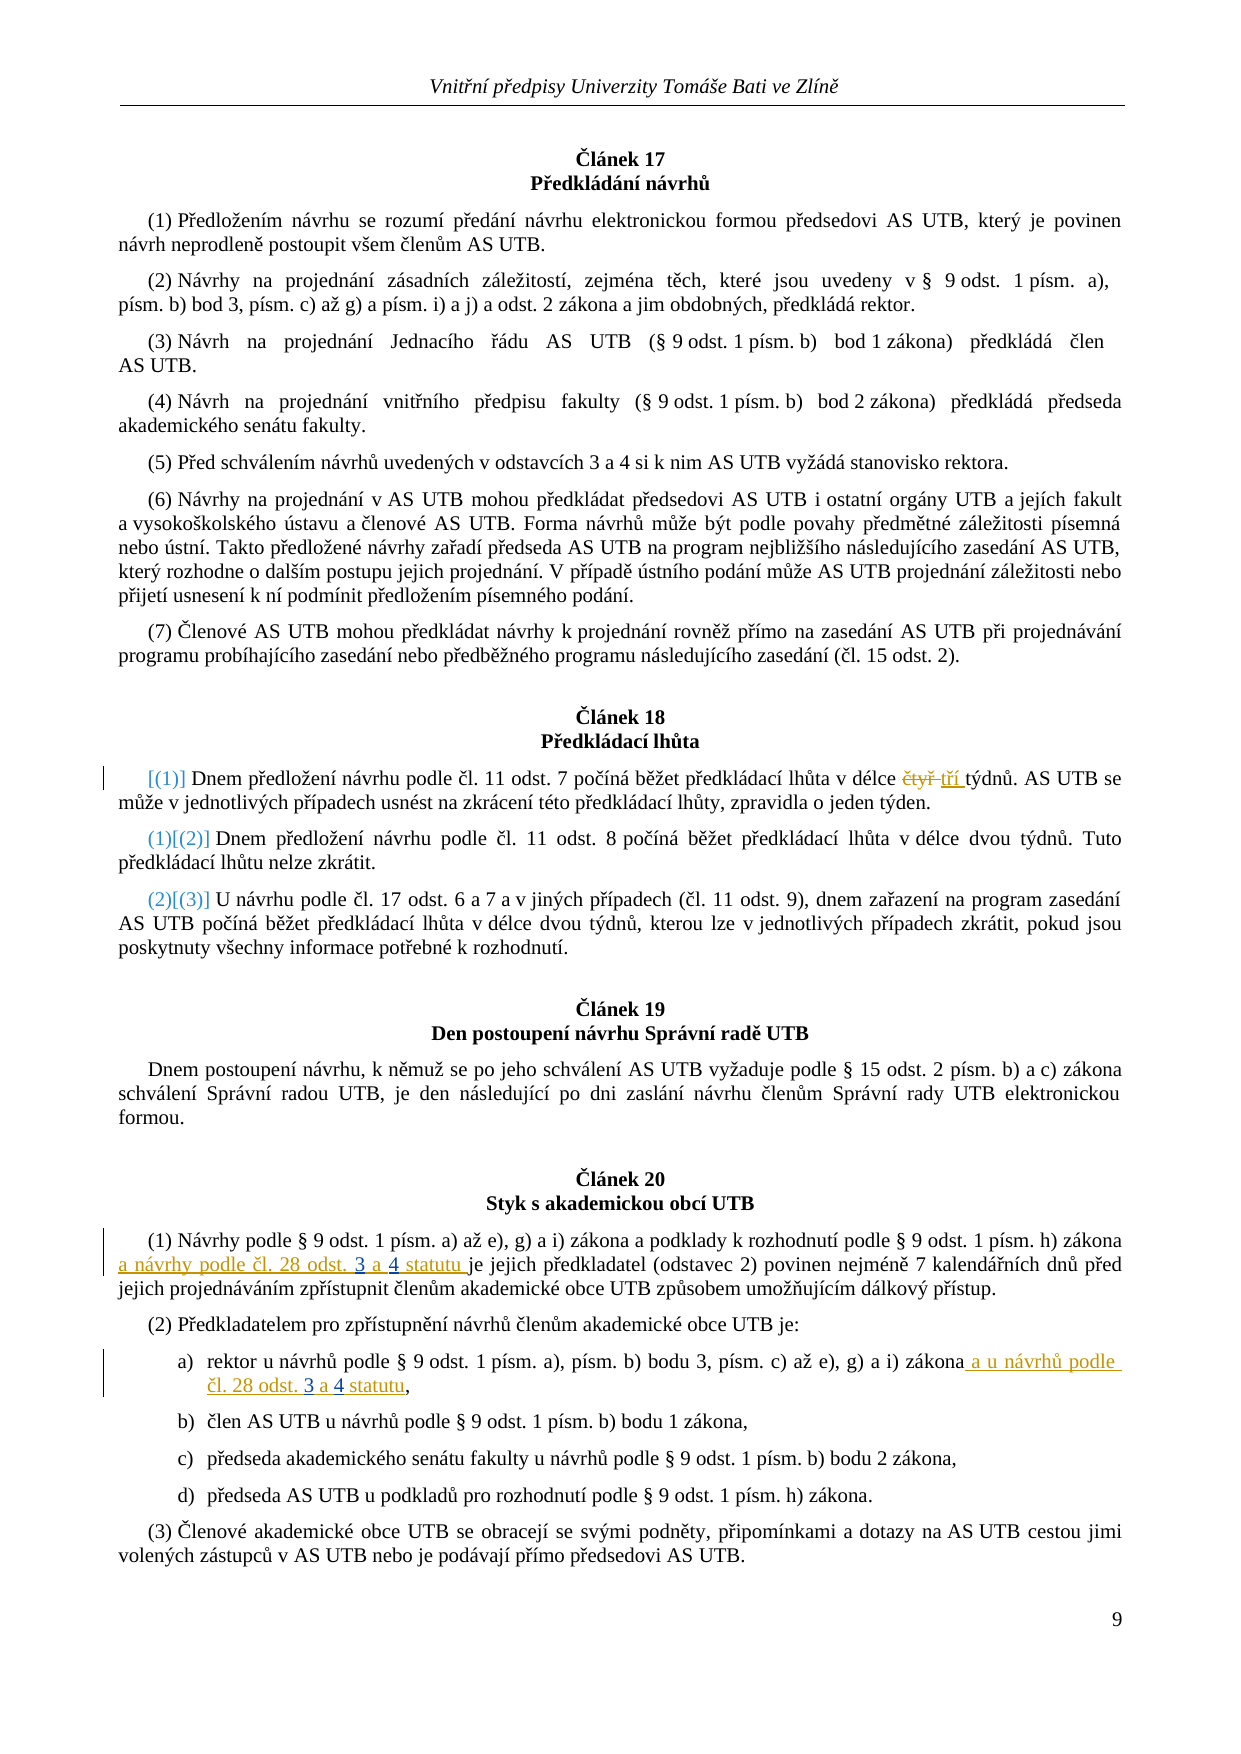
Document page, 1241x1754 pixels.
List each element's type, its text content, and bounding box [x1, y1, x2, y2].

text Dnem postoupení návrhu, k němuž se po jeho schválení AS UTB vyžaduje podle § 15 odst. 2 písm. b) a c) zákona schválení Správní radou UTB, je den následující po dni zaslání návrhu členům Správní rady UTB elektronickou formou. [118, 1057, 1122, 1129]
text Styk s akademickou obcí UTB [118, 1191, 1122, 1215]
text Předkládací lhůta [118, 729, 1122, 753]
list Dnem předložení návrhu podle čl. 11 odst. 7 počíná běžet předkládací lhůta v délce týdnů. AS UTB se může v jednotlivých případech usnést na zkrácení této předkládací lhůty, zpravidla o jeden týden. [118, 766, 1122, 814]
text Článek 18 [118, 705, 1122, 729]
list Dnem předložení návrhu podle čl. 11 odst. 8 počíná běžet předkládací lhůta v délce dvou týdnů. Tuto předkládací lhůtu nelze zkrátit. [118, 826, 1122, 874]
list Členové AS UTB mohou předkládat návrhy k projednání rovněž přímo na zasedání AS UTB při projednávání programu probíhajícího zasedání nebo předběžného programu následujícího zasedání (čl. 15 odst. 2). [118, 619, 1122, 667]
list Před schválením návrhů uvedených v odstavcích 3 a 4 si k nim AS UTB vyžádá stanovisko rektora. [118, 450, 1122, 474]
list předseda akademického senátu fakulty u návrhů podle § 9 odst. 1 písm. b) bodu 2 zákona, [177, 1446, 1122, 1470]
text Předkládání návrhů [118, 171, 1122, 195]
list Členové akademické obce UTB se obracejí se svými podněty, připomínkami a dotazy na AS UTB cestou jimi volených zástupců v AS UTB nebo je podávají přímo předsedovi AS UTB. [118, 1519, 1122, 1567]
text Článek 20 [118, 1167, 1122, 1191]
text Článek 19 [118, 997, 1122, 1021]
list Předkladatelem pro zpřístupnění návrhů členům akademické obce UTB je: [118, 1312, 1122, 1336]
list člen AS UTB u návrhů podle § 9 odst. 1 písm. b) bodu 1 zákona, [177, 1409, 1122, 1433]
list předseda AS UTB u podkladů pro rozhodnutí podle § 9 odst. 1 písm. h) zákona. [177, 1482, 1122, 1507]
list U návrhu podle čl. 17 odst. 6 a 7 a v jiných případech (čl. 11 odst. 9), dnem zařazení na program zasedání AS UTB počíná běžet předkládací lhůta v délce dvou týdnů, kterou lze v jednotlivých případech zkrátit, pokud jsou poskytnuty všechny informace potřebné k rozhodnutí. [118, 887, 1122, 959]
text Den postoupení návrhu Správní radě UTB [118, 1021, 1122, 1045]
text Článek 17 [118, 147, 1122, 171]
list Návrh na projednání Jednacího řádu AS UTB (§ 9 odst. 1 písm. b) bod 1 zákona) předkládá člen AS UTB. [118, 329, 1122, 377]
list Návrhy na projednání zásadních záležitostí, zejména těch, které jsou uvedeny v § 9 odst. 1 písm. a), písm. b) bod 3, písm. c) až g) a písm. i) a j) a odst. 2 zákona a jim obdobných, předkládá rektor. [118, 268, 1122, 316]
list Návrhy na projednání v AS UTB mohou předkládat předsedovi AS UTB i ostatní orgány UTB a jejích fakult a vysokoškolského ústavu a členové AS UTB. Forma návrhů může být podle povahy předmětné záležitosti písemná nebo ústní. Takto předložené návrhy zařadí předseda AS UTB na program nejbližšího následujícího zasedání AS UTB, který rozhodne o dalším postupu jejich projednání. V případě ústního podání může AS UTB projednání záležitosti nebo přijetí usnesení k ní podmínit předložením písemného podání. [118, 487, 1122, 607]
list rektor u návrhů podle § 9 odst. 1 písm. a), písm. b) bodu 3, písm. c) až e), g) a i) zákona, [177, 1349, 1122, 1397]
list Návrhy podle § 9 odst. 1 písm. a) až e), g) a i) zákona a podklady k rozhodnutí podle § 9 odst. 1 písm. h) zákona je jejich předkladatel (odstavec 2) povinen nejméně 7 kalendářních dnů před jejich projednáváním zpřístupnit členům akademické obce UTB způsobem umožňujícím dálkový přístup. [118, 1227, 1122, 1300]
list Předložením návrhu se rozumí předání návrhu elektronickou formou předsedovi AS UTB, který je povinen návrh neprodleně postoupit všem členům AS UTB. [118, 207, 1122, 256]
list Návrh na projednání vnitřního předpisu fakulty (§ 9 odst. 1 písm. b) bod 2 zákona) předkládá předseda akademického senátu fakulty. [118, 389, 1122, 437]
